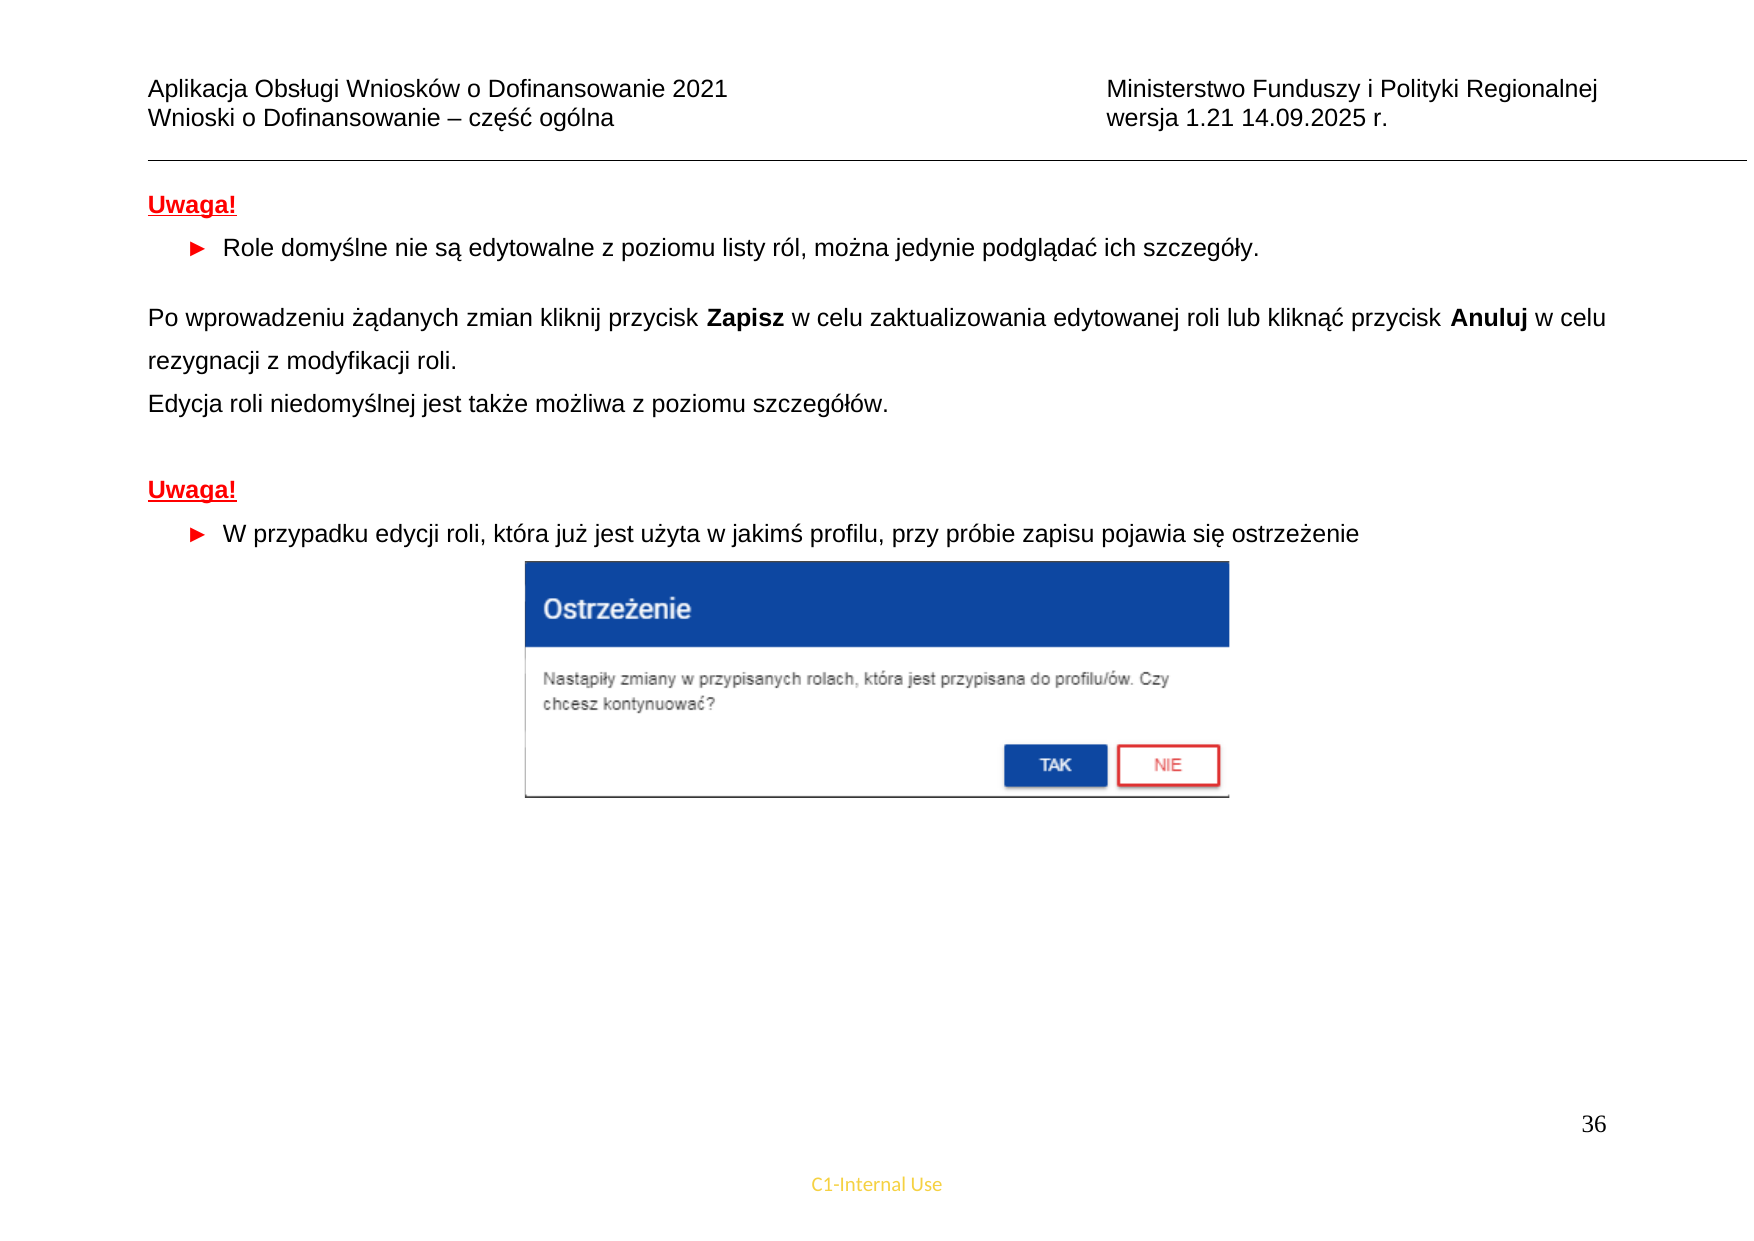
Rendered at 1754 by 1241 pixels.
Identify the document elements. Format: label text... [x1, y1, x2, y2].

list Role domyślne nie są edytowalne z poziomu listy ról, można jedynie podglądać ich szczegóły. [185, 233, 1606, 262]
picture [524, 561, 1230, 798]
text Edycja roli niedomyślnej jest także możliwa z poziomu szczegółów. [148, 389, 1606, 418]
text Uwaga! [148, 475, 1606, 504]
text Uwaga! [148, 190, 1606, 218]
text Po wprowadzeniu żądanych zmian kliknij przycisk Zapisz w celu zaktualizowania edytowanej roli lub kliknąć przycisk Anuluj w celu rezygnacji z modyfikacji roli. [148, 303, 1606, 375]
list W przypadku edycji roli, która już jest użyta w jakimś profilu, przy próbie zapisu pojawia się ostrzeżenie [185, 518, 1606, 547]
